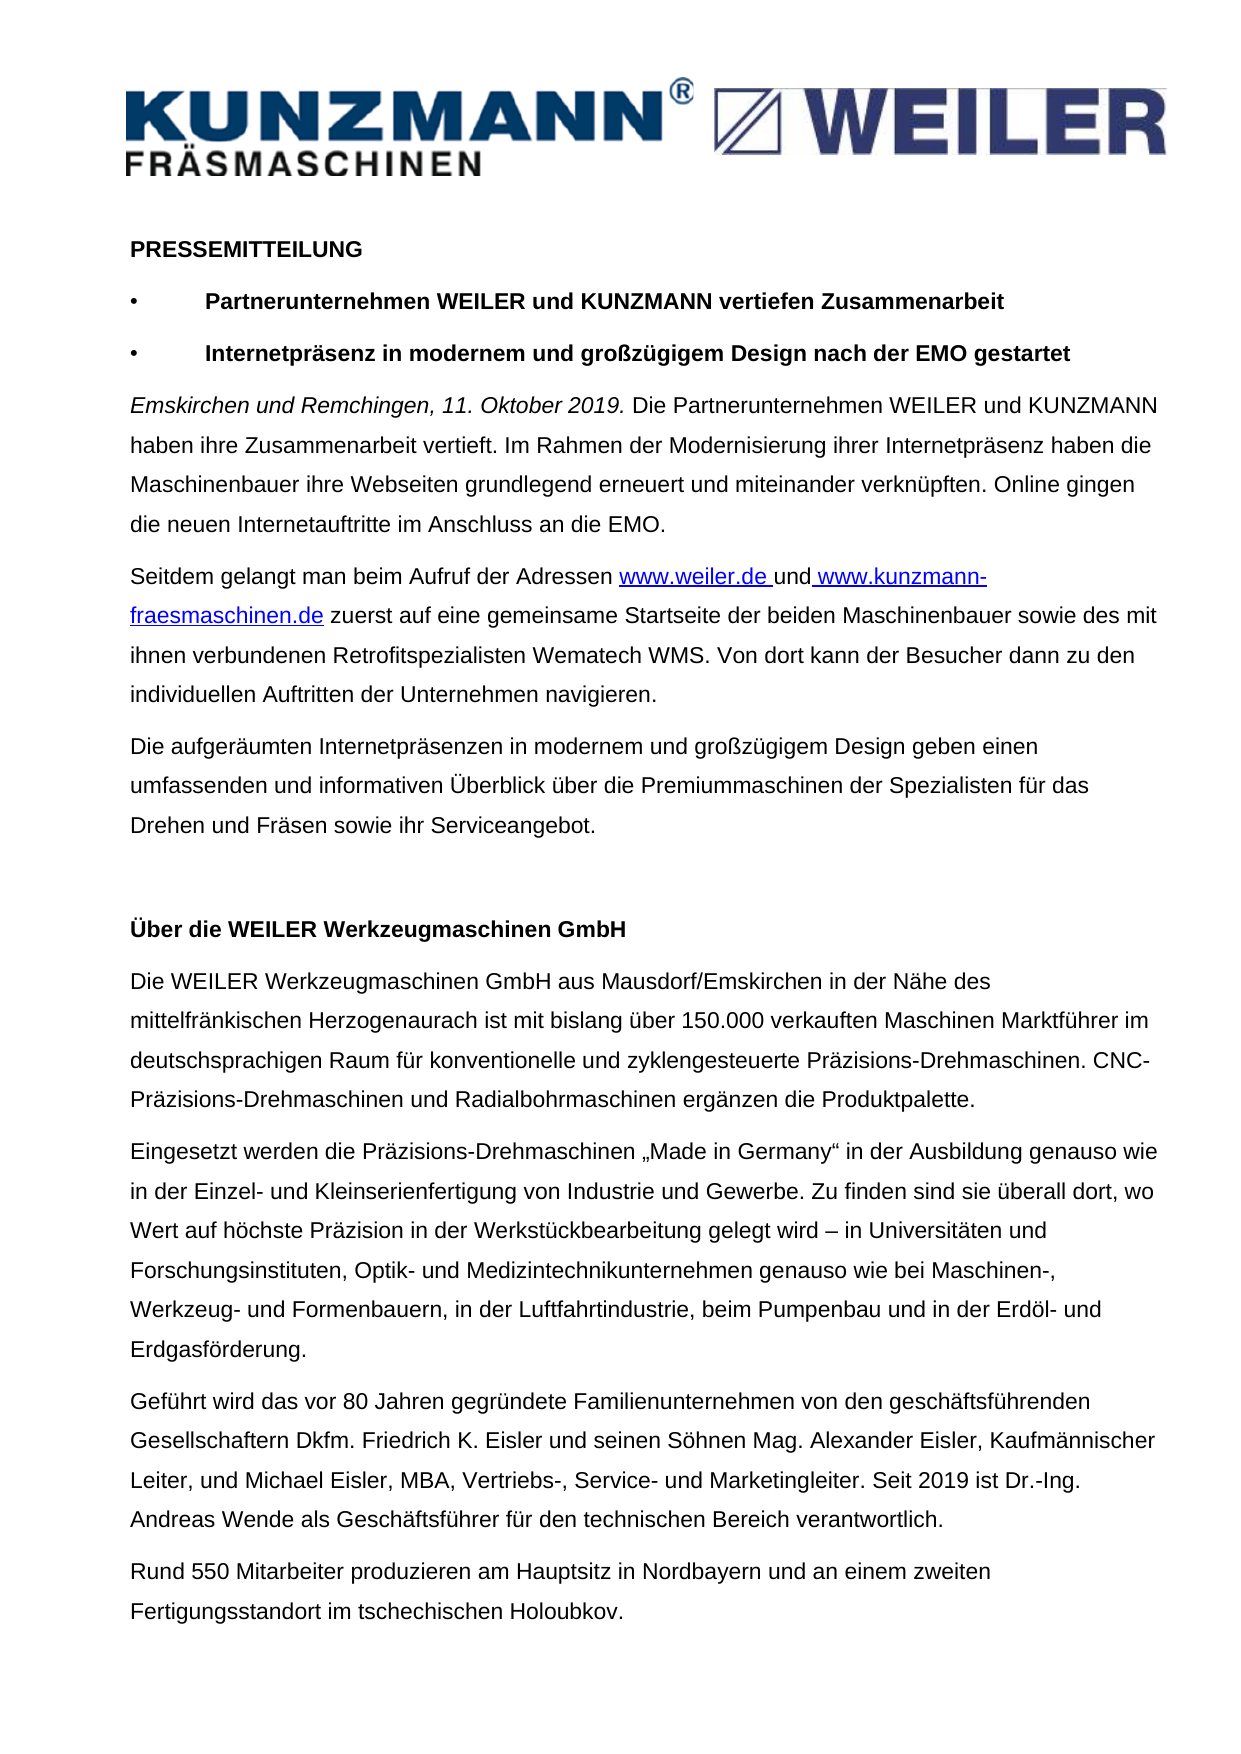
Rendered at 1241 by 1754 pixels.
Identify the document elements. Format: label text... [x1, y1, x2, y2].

text PRESSEMITTEILUNG [130, 236, 1167, 263]
text Die WEILER Werkzeugmaschinen GmbH aus Mausdorf/Emskirchen in der Nähe des mittelfränkischen Herzogenaurach ist mit bislang über 150.000 verkauften Maschinen Marktführer im deutschsprachigen Raum für konventionelle und zyklengesteuerte Präzisions-Drehmaschinen. CNC-Präzisions-Drehmaschinen und Radialbohrmaschinen ergänzen die Produktpalette. [130, 968, 1167, 1113]
text Über die WEILER Werkzeugmaschinen GmbH [130, 916, 1167, 942]
text Die aufgeräumten Internetpräsenzen in modernem und großzügigem Design geben einen umfassenden und informativen Überblick über die Premiummaschinen der Spezialisten für das Drehen und Fräsen sowie ihr Serviceangebot. [130, 733, 1167, 838]
text Geführt wird das vor 80 Jahren gegründete Familienunternehmen von den geschäftsführenden Gesellschaftern Dkfm. Friedrich K. Eisler und seinen Söhnen Mag. Alexander Eisler, Kaufmännischer Leiter, und Michael Eisler, MBA, Vertriebs-, Service- und Marketingleiter. Seit 2019 ist Dr.-Ing. Andreas Wende als Geschäftsführer für den technischen Bereich verantwortlich. [130, 1388, 1167, 1532]
picture [124, 77, 694, 175]
text Rund 550 Mitarbeiter produzieren am Hauptsitz in Nordbayern und an einem zweiten Fertigungsstandort im tschechischen Holoubkov. [130, 1558, 1167, 1624]
list Internetpräsenz in modernem und großzügigem Design nach der EMO gestartet [130, 340, 1167, 367]
text Emskirchen und Remchingen, 11. Oktober 2019. Die Partnerunternehmen WEILER und KUNZMANN haben ihre Zusammenarbeit vertieft. Im Rahmen der Modernisierung ihrer Internetpräsenz haben die Maschinenbauer ihre Webseiten grundlegend erneuert und miteinander verknüpften. Online gingen die neuen Internetauftritte im Anschluss an die EMO. [130, 392, 1167, 537]
picture [714, 88, 1167, 155]
list Partnerunternehmen WEILER und KUNZMANN vertiefen Zusammenarbeit [130, 288, 1167, 314]
text Eingesetzt werden die Präzisions-Drehmaschinen „Made in Germany“ in der Ausbildung genauso wie in der Einzel- und Kleinserienfertigung von Industrie und Gewerbe. Zu finden sind sie überall dort, wo Wert auf höchste Präzision in der Werkstückbearbeitung gelegt wird – in Universitäten und Forschungsinstituten, Optik- und Medizintechnikunternehmen genauso wie bei Maschinen-, Werkzeug- und Formenbauern, in der Luftfahrtindustrie, beim Pumpenbau und in der Erdöl- und Erdgasförderung. [130, 1138, 1167, 1362]
text Seitdem gelangt man beim Aufruf der Adressen www.weiler.de und www.kunzmann-fraesmaschinen.de zuerst auf eine gemeinsame Startseite der beiden Maschinenbauer sowie des mit ihnen verbundenen Retrofitspezialisten Wematech WMS. Von dort kann der Besucher dann zu den individuellen Auftritten der Unternehmen navigieren. [130, 563, 1167, 707]
